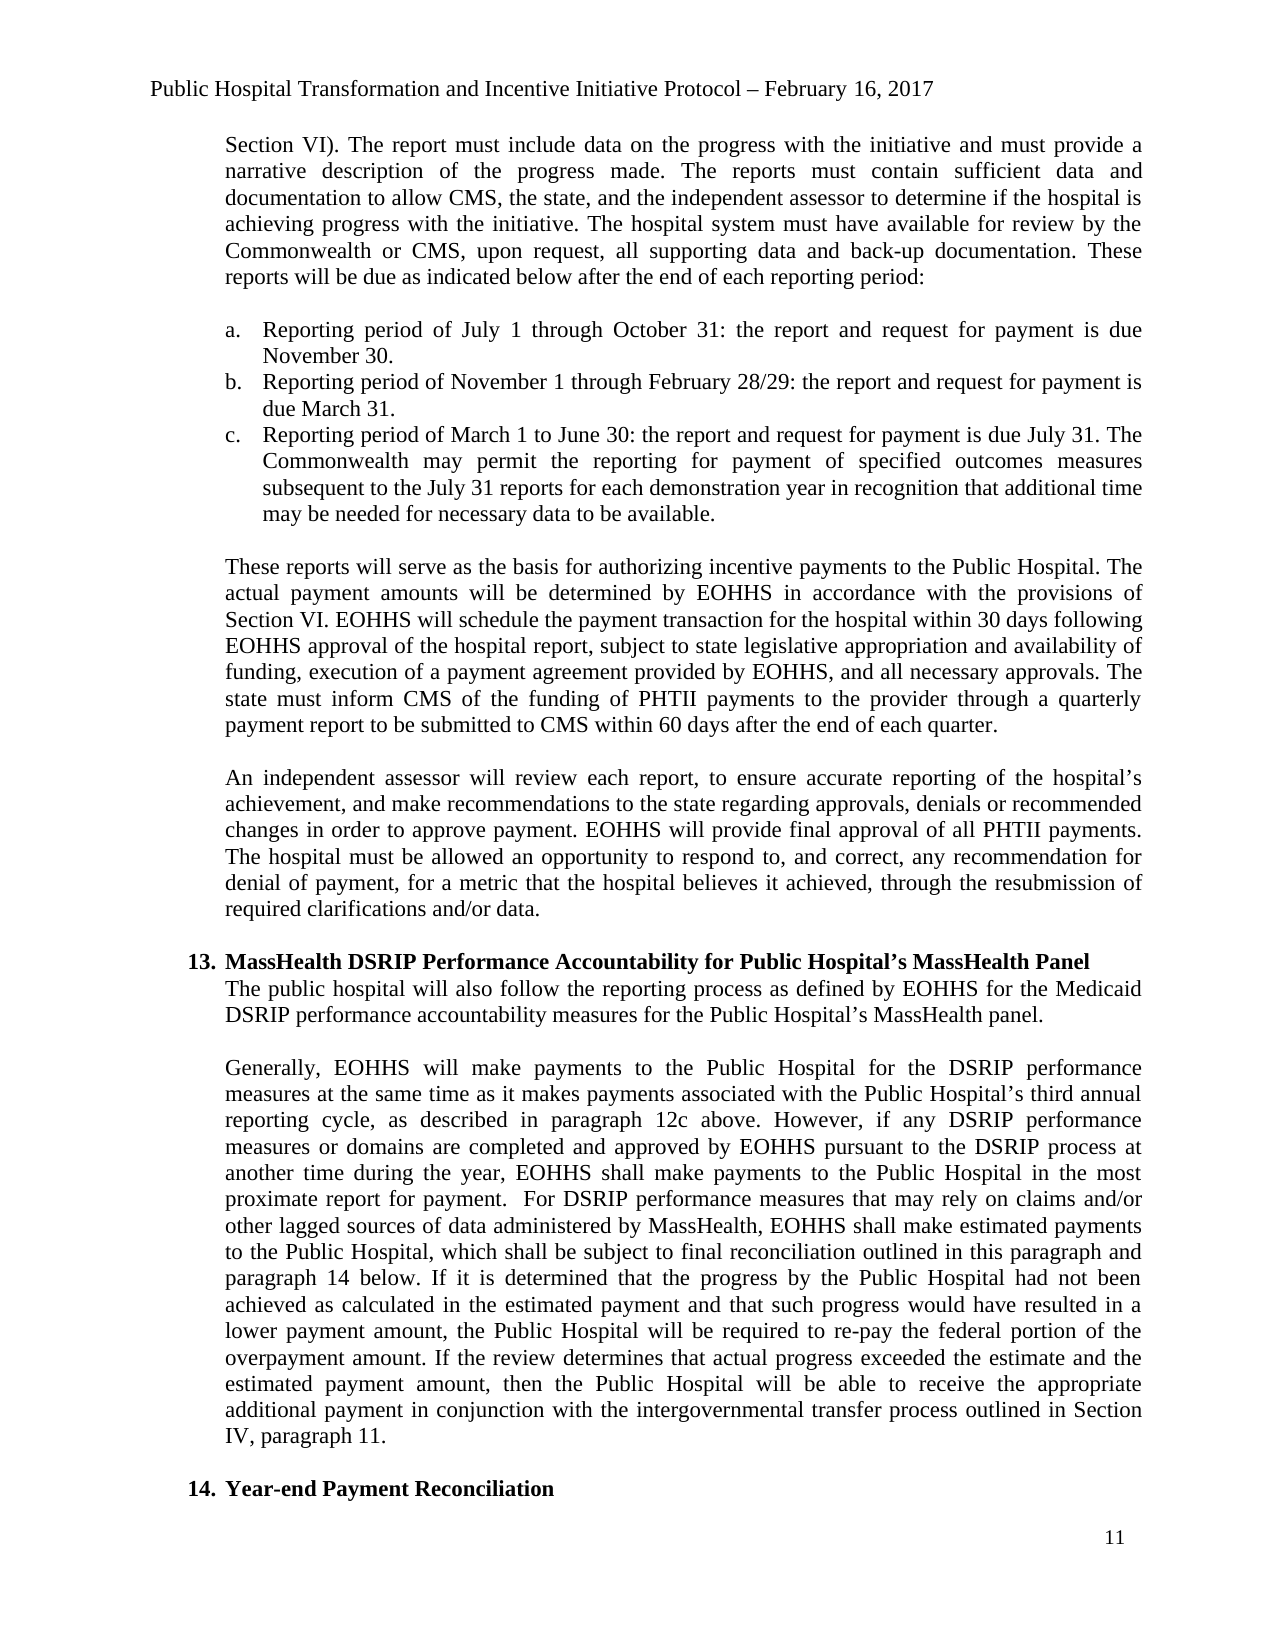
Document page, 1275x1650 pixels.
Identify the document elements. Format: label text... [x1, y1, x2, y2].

list Reporting period of November 1 through February 28/29: the report and request for payment is due March 31. [225, 368, 1144, 421]
text An independent assessor will review each report, to ensure accurate reporting of the hospital’s achievement, and make recommendations to the state regarding approvals, denials or recommended changes in order to approve payment. EOHHS will provide final approval of all PHTII payments. The hospital must be allowed an opportunity to respond to, and correct, any recommendation for denial of payment, for a metric that the hospital believes it achieved, through the resubmission of required clarifications and/or data. [225, 764, 1144, 922]
list These reports will serve as the basis for authorizing incentive payments to the Public Hospital. The actual payment amounts will be determined by EOHHS in accordance with the provisions of Section VI. EOHHS will schedule the payment transaction for the hospital within 30 days following EOHHS approval of the hospital report, subject to state legislative appropriation and availability of funding, execution of a payment agreement provided by EOHHS, and all necessary approvals. The state must inform CMS of the funding of PHTII payments to the provider through a quarterly payment report to be submitted to CMS within 60 days after the end of each quarter. [225, 553, 1144, 737]
list Reporting period of July 1 through October 31: the report and request for payment is due November 30. [225, 316, 1144, 368]
list MassHealth DSRIP Performance Accountability for Public Hospital’s MassHealth Panel [187, 948, 1144, 974]
list The public hospital will also follow the reporting process as defined by EOHHS for the Medicaid DSRIP performance accountability measures for the Public Hospital’s MassHealth panel. [225, 974, 1144, 1027]
list Year-end Payment Reconciliation [187, 1475, 1144, 1502]
text Generally, EOHHS will make payments to the Public Hospital for the DSRIP performance measures at the same time as it makes payments associated with the Public Hospital’s third annual reporting cycle, as described in paragraph 12c above. However, if any DSRIP performance measures or domains are completed and approved by EOHHS pursuant to the DSRIP process at another time during the year, EOHHS shall make payments to the Public Hospital in the most proximate report for payment. For DSRIP performance measures that may rely on claims and/or other lagged sources of data administered by MassHealth, EOHHS shall make estimated payments to the Public Hospital, which shall be subject to final reconciliation outlined in this paragraph and paragraph 14 below. If it is determined that the progress by the Public Hospital had not been achieved as calculated in the estimated payment and that such progress would have resulted in a lower payment amount, the Public Hospital will be required to re-pay the federal portion of the overpayment amount. If the review determines that actual progress exceeded the estimate and the estimated payment amount, then the Public Hospital will be able to receive the appropriate additional payment in conjunction with the intergovernmental transfer process outlined in Section IV, paragraph 11. [225, 1054, 1144, 1449]
list Reporting period of March 1 to June 30: the report and request for payment is due July 31. The Commonwealth may permit the reporting for payment of specified outcomes measures subsequent to the July 31 reports for each demonstration year in recognition that additional time may be needed for necessary data to be available. [225, 421, 1144, 527]
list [225, 131, 1144, 289]
